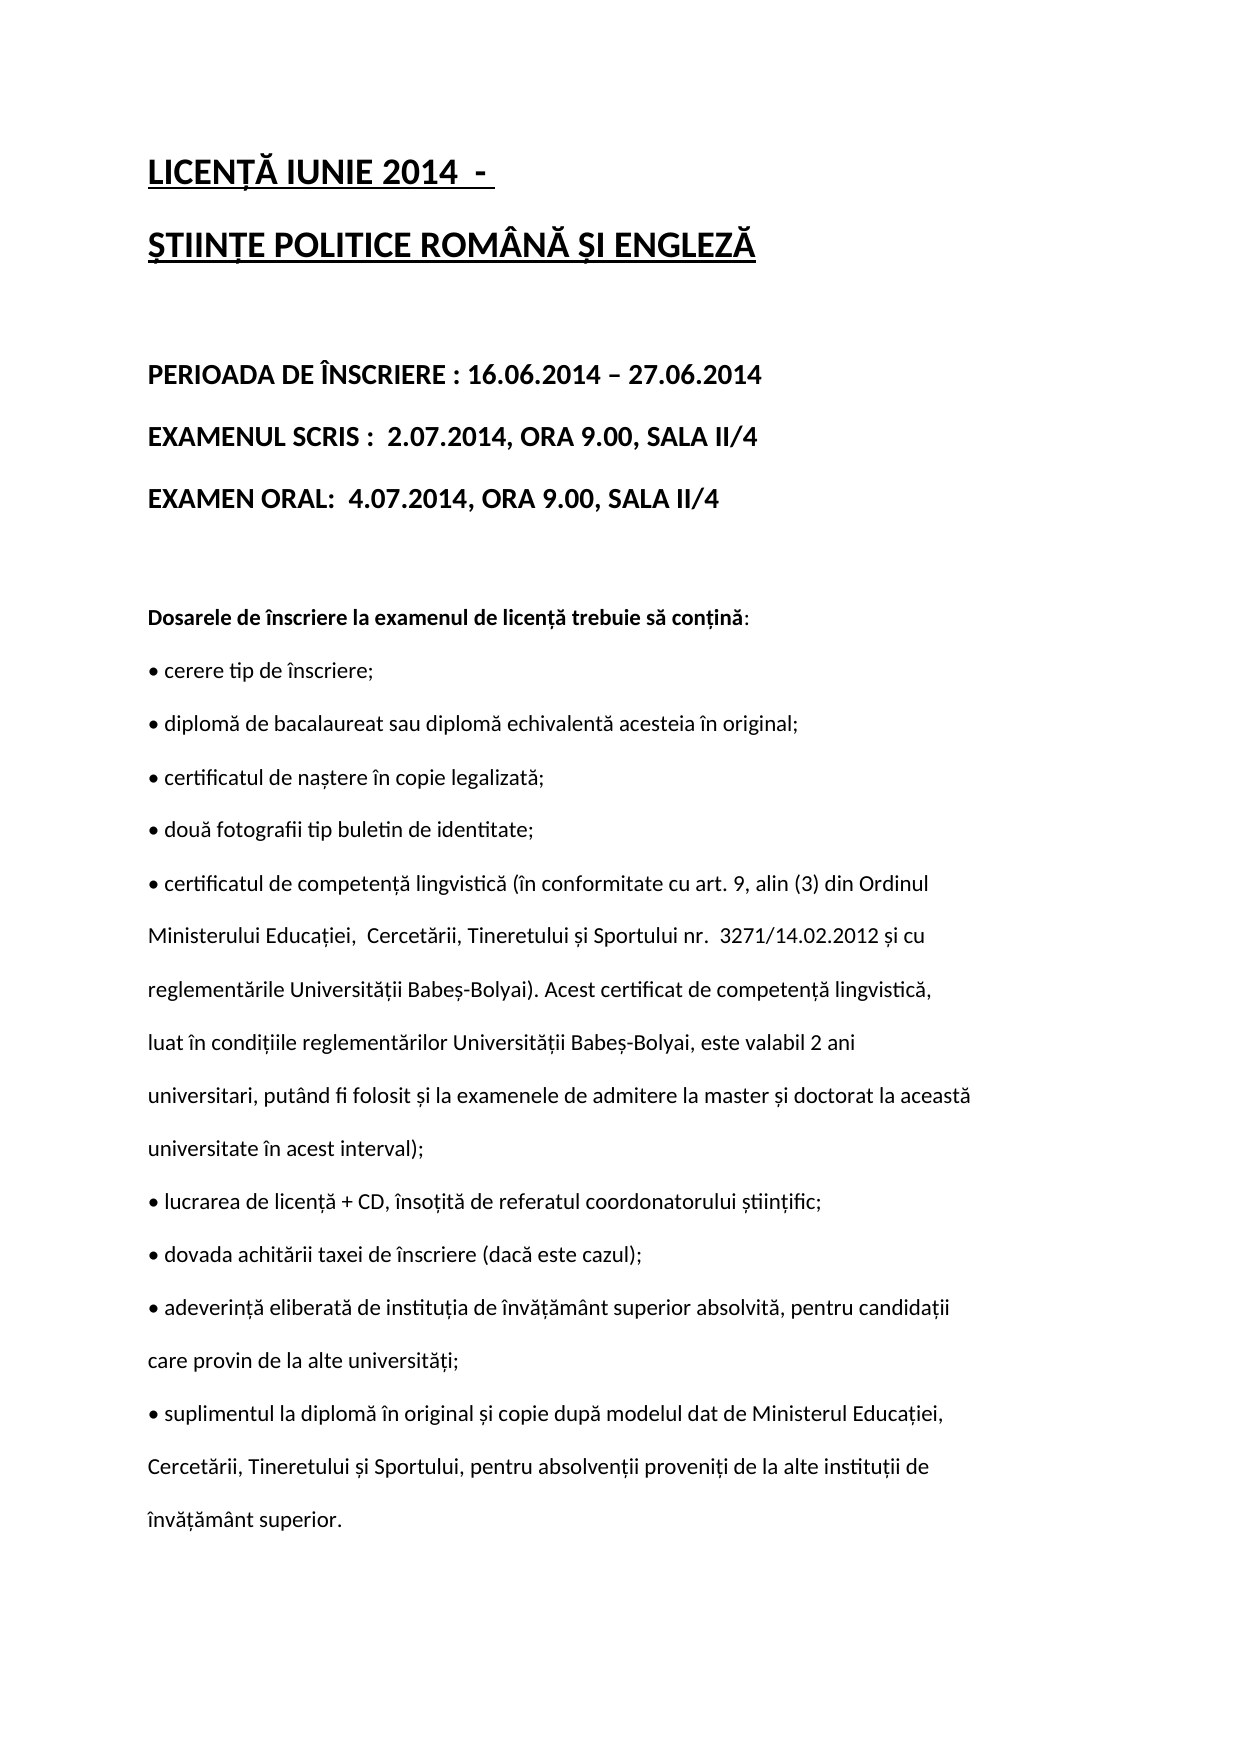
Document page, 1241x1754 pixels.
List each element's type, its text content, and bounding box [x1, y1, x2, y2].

text ŞTIINŢE POLITICE ROMÂNĂ ŞI ENGLEZĂ [148, 221, 1093, 267]
text EXAMENUL SCRIS : 2.07.2014, ORA 9.00, SALA II/4 [148, 418, 1093, 454]
text universitari, putând fi folosit şi la examenele de admitere la master şi doctorat la această [148, 1081, 1093, 1109]
text luat în condiţiile reglementărilor Universităţii Babeş-Bolyai, este valabil 2 ani [148, 1028, 1093, 1056]
text universitate în acest interval); [148, 1134, 1093, 1162]
text Cercetării, Tineretului şi Sportului, pentru absolvenţii proveniţi de la alte instituţii de [148, 1452, 1093, 1480]
text • două fotografii tip buletin de identitate; [148, 816, 1093, 844]
text PERIOADA DE ÎNSCRIERE : 16.06.2014 – 27.06.2014 [148, 356, 1093, 392]
text • adeverinţă eliberată de instituţia de învăţământ superior absolvită, pentru candidaţii [148, 1293, 1093, 1321]
text Dosarele de înscriere la examenul de licenţă trebuie să conţină: [148, 603, 1093, 632]
text • certificatul de naştere în copie legalizată; [148, 763, 1093, 791]
text • certificatul de competenţă lingvistică (în conformitate cu art. 9, alin (3) din Ordinul [148, 869, 1093, 897]
text • cerere tip de înscriere; [148, 657, 1093, 684]
text care provin de la alte universităţi; [148, 1346, 1093, 1374]
text Ministerului Educaţiei, Cercetării, Tineretului şi Sportului nr. 3271/14.02.2012 şi cu [148, 922, 1093, 950]
text LICENŢĂ IUNIE 2014 - [148, 148, 1093, 193]
text • suplimentul la diplomă în original şi copie după modelul dat de Ministerul Educaţiei, [148, 1399, 1093, 1427]
text EXAMEN ORAL: 4.07.2014, ORA 9.00, SALA II/4 [148, 480, 1093, 516]
text reglementările Universităţii Babeş-Bolyai). Acest certificat de competenţă lingvistică, [148, 975, 1093, 1003]
text învăţământ superior. [148, 1505, 1093, 1533]
text • diplomă de bacalaureat sau diplomă echivalentă acesteia în original; [148, 709, 1093, 738]
text • lucrarea de licenţă + CD, însoţită de referatul coordonatorului ştiinţific; [148, 1187, 1093, 1215]
text • dovada achitării taxei de înscriere (dacă este cazul); [148, 1240, 1093, 1268]
